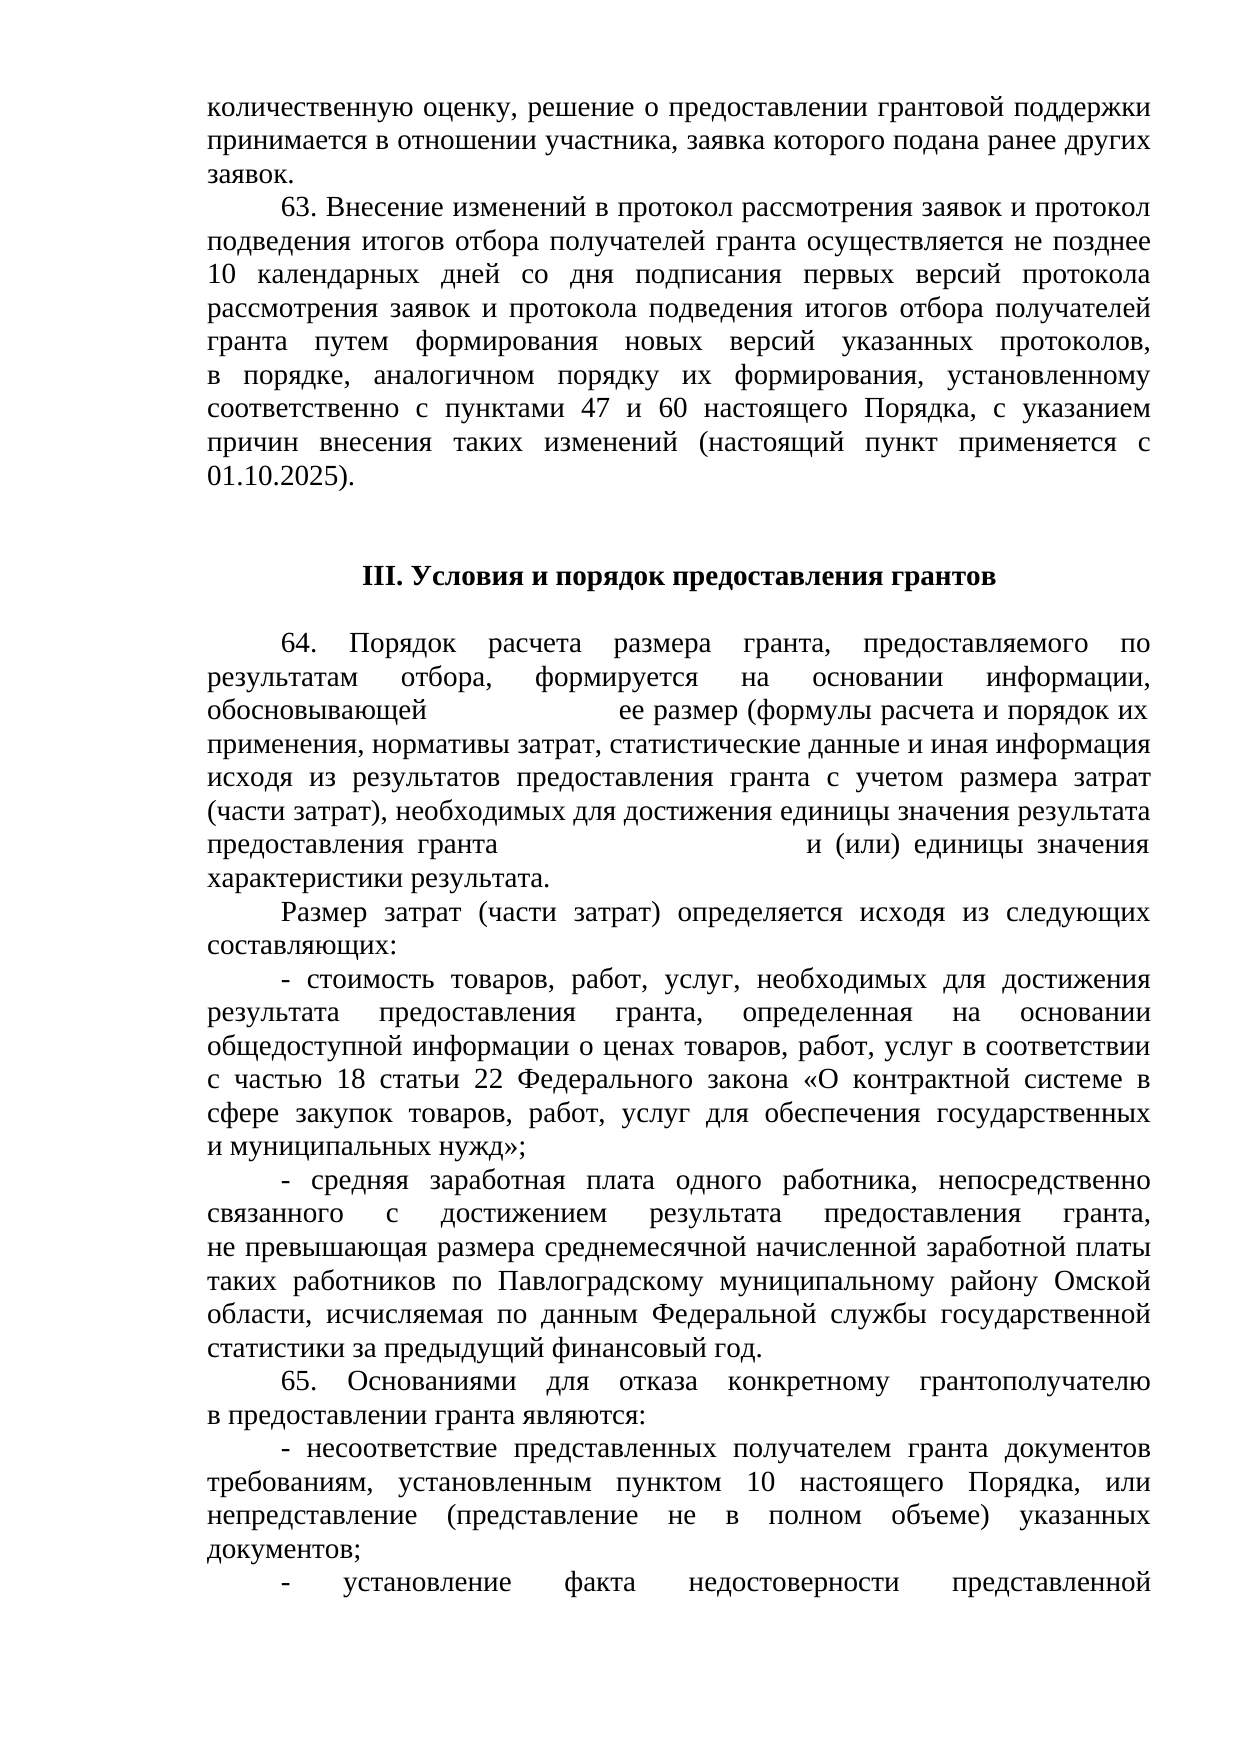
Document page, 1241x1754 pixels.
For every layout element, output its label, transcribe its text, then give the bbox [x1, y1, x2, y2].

text 63. Внесение изменений в протокол рассмотрения заявок и протокол подведения итогов отбора получателей гранта осуществляется не позднее 10 календарных дней со дня подписания первых версий протокола рассмотрения заявок и протокола подведения итогов отбора получателей гранта путем формирования новых версий указанных протоколов, в порядке, аналогичном порядку их формирования, установленному соответственно с пунктами 47 и 60 настоящего Порядка, с указанием причин внесения таких изменений (настоящий пункт применяется с 01.10.2025). [207, 189, 1152, 491]
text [207, 1564, 1152, 1598]
text - стоимость товаров, работ, услуг, необходимых для достижения результата предоставления гранта, определенная на основании общедоступной информации о ценах товаров, работ, услуг в соответствии с частью 18 статьи 22 Федерального закона «О контрактной системе в сфере закупок товаров, работ, услуг для обеспечения государственных и муниципальных нужд»; [207, 961, 1152, 1162]
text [207, 89, 1152, 189]
text III. Условия и порядок предоставления грантов [207, 558, 1152, 592]
text 64. Порядок расчета размера гранта, предоставляемого по результатам отбора, формируется на основании информации, обосновывающей ее размер (формулы расчета и порядок их применения, нормативы затрат, статистические данные и иная информация исходя из результатов предоставления гранта с учетом размера затрат (части затрат), необходимых для достижения единицы значения результата предоставления гранта и (или) единицы значения характеристики результата. [207, 625, 1152, 894]
text 65. Основаниями для отказа конкретному грантополучателю в предоставлении гранта являются: [207, 1363, 1152, 1430]
text Размер затрат (части затрат) определяется исходя из следующих составляющих: [207, 894, 1152, 961]
text - несоответствие представленных получателем гранта документов требованиям, установленным пунктом 10 настоящего Порядка, или непредставление (представление не в полном объеме) указанных документов; [207, 1430, 1152, 1564]
text - средняя заработная плата одного работника, непосредственно связанного с достижением результата предоставления гранта, не превышающая размера среднемесячной начисленной заработной платы таких работников по Павлоградскому муниципальному району Омской области, исчисляемая по данным Федеральной службы государственной статистики за предыдущий финансовый год. [207, 1162, 1152, 1363]
